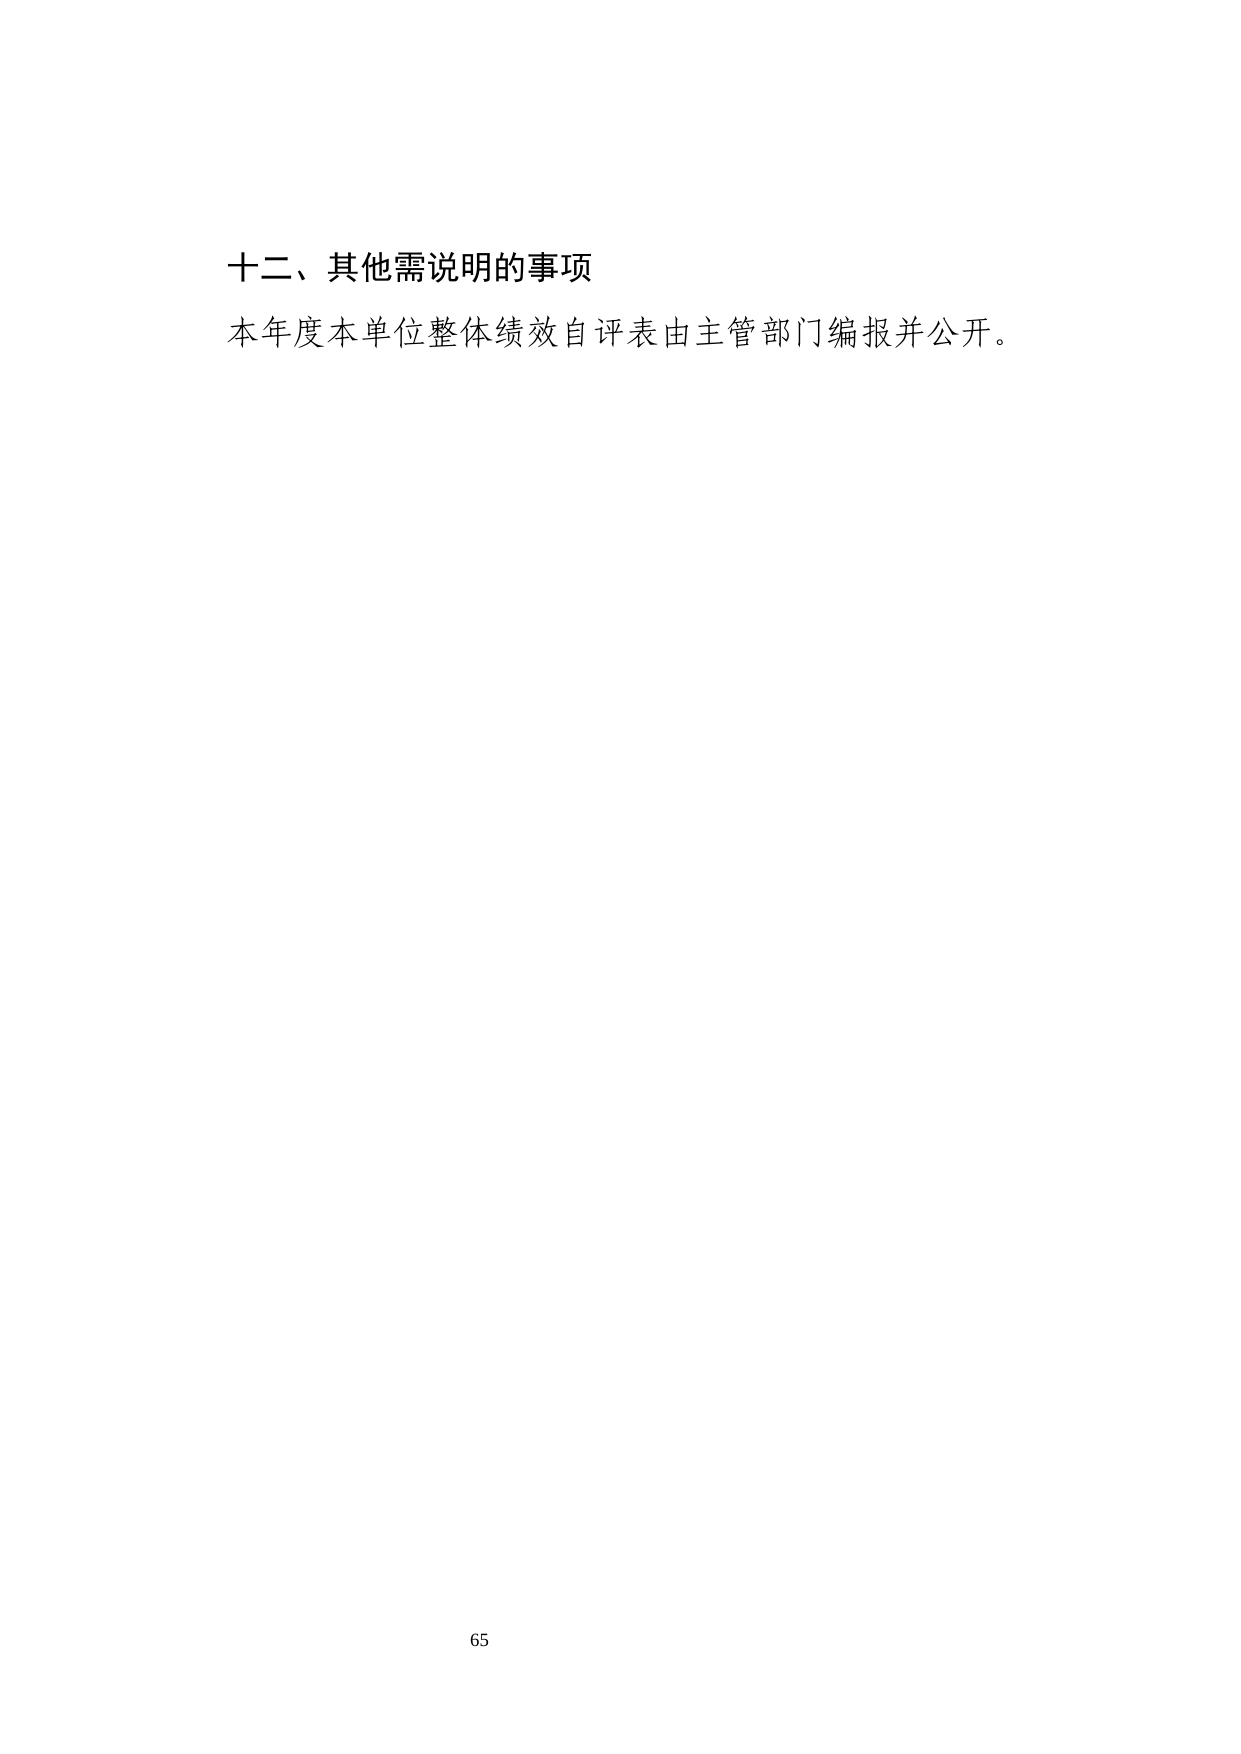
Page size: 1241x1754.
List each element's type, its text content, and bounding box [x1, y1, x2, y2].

text 十二、其他需说明的事项 [159, 233, 1081, 298]
text 本年度本单位整体绩效自评表由主管部门编报并公开。 [159, 298, 1081, 363]
